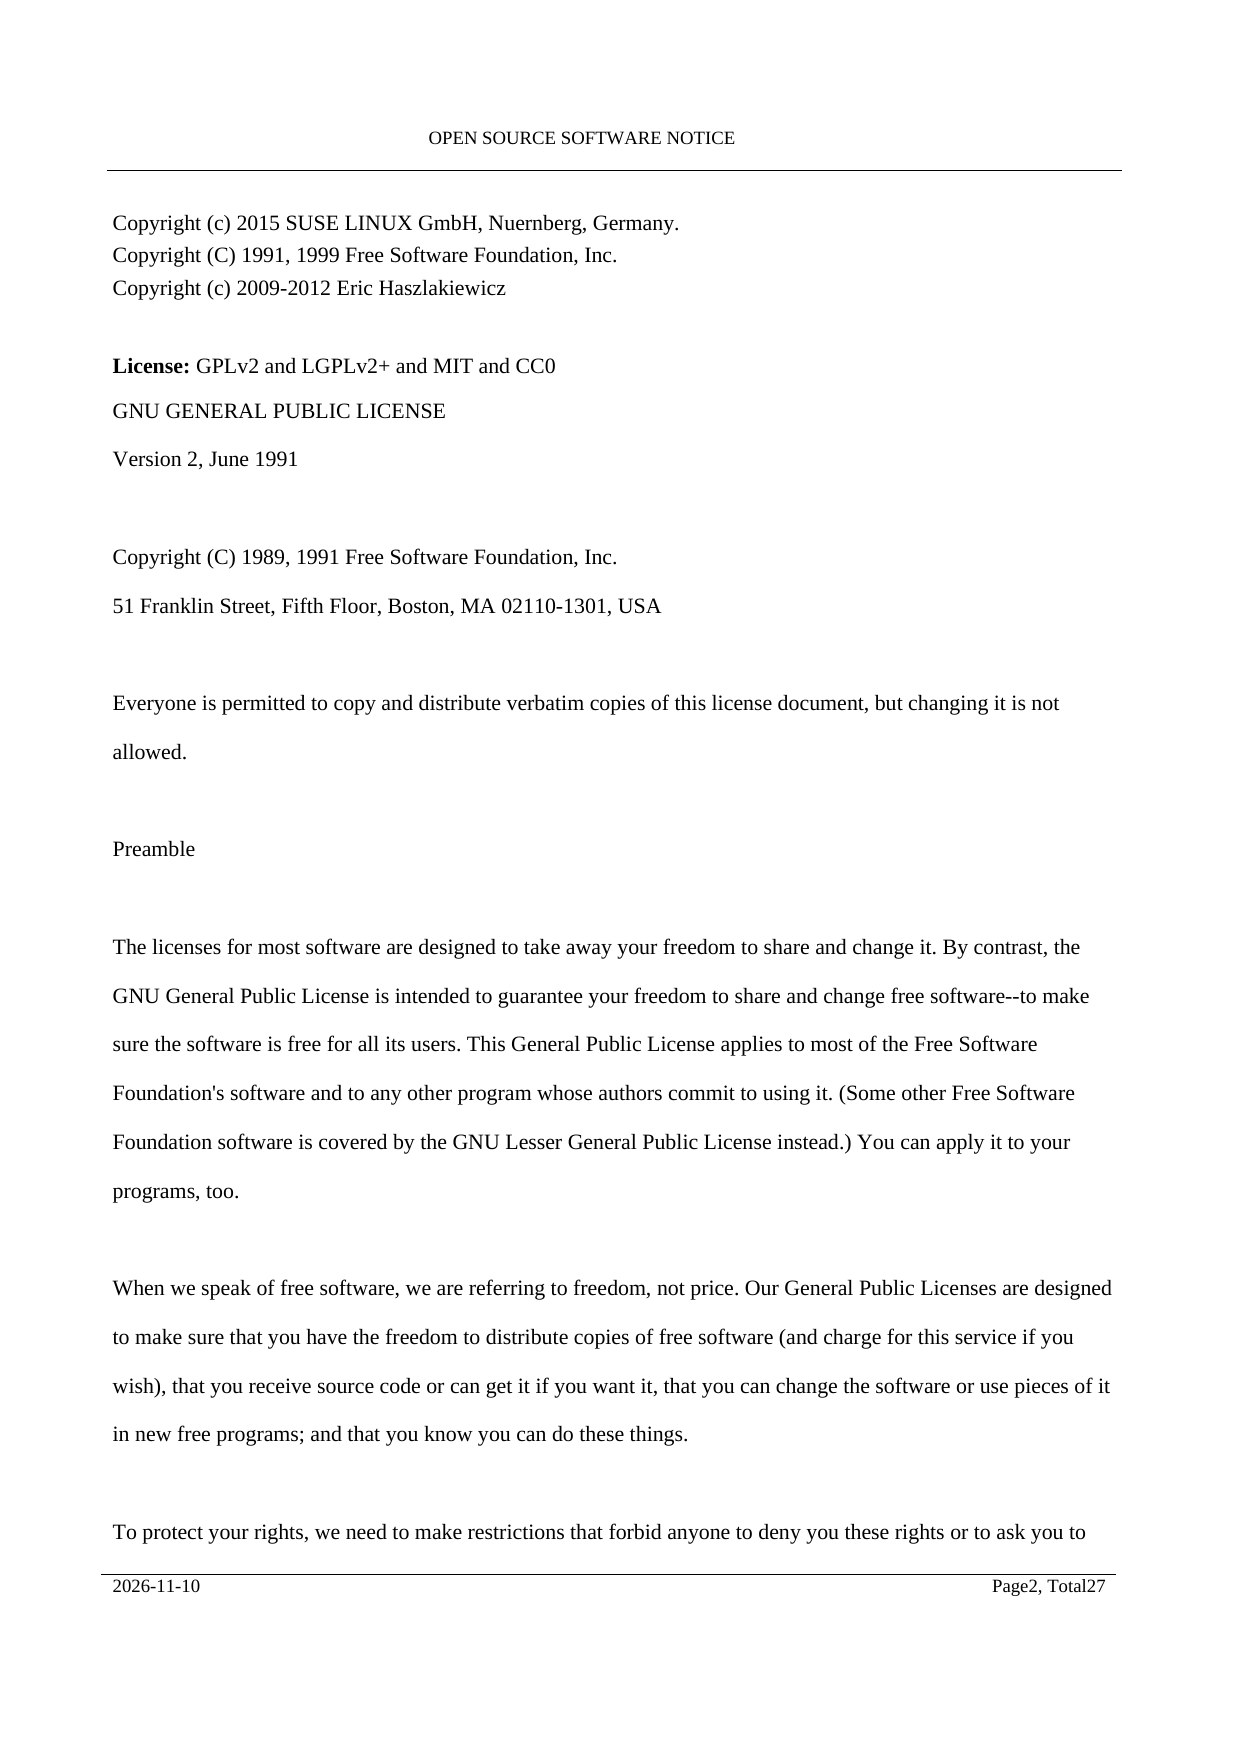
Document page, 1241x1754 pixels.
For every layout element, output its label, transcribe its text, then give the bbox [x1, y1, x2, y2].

text Copyright (c) 2009-2012 Eric Haszlakiewicz [112, 271, 1128, 304]
text Copyright (C) 1991, 1999 Free Software Foundation, Inc. [112, 239, 1128, 271]
text License: GPLv2 and LGPLv2+ and MIT and CC0 [112, 349, 1128, 381]
text Copyright (c) 2015 SUSE LINUX GmbH, Nuernberg, Germany. [112, 206, 1128, 239]
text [112, 394, 1128, 1548]
